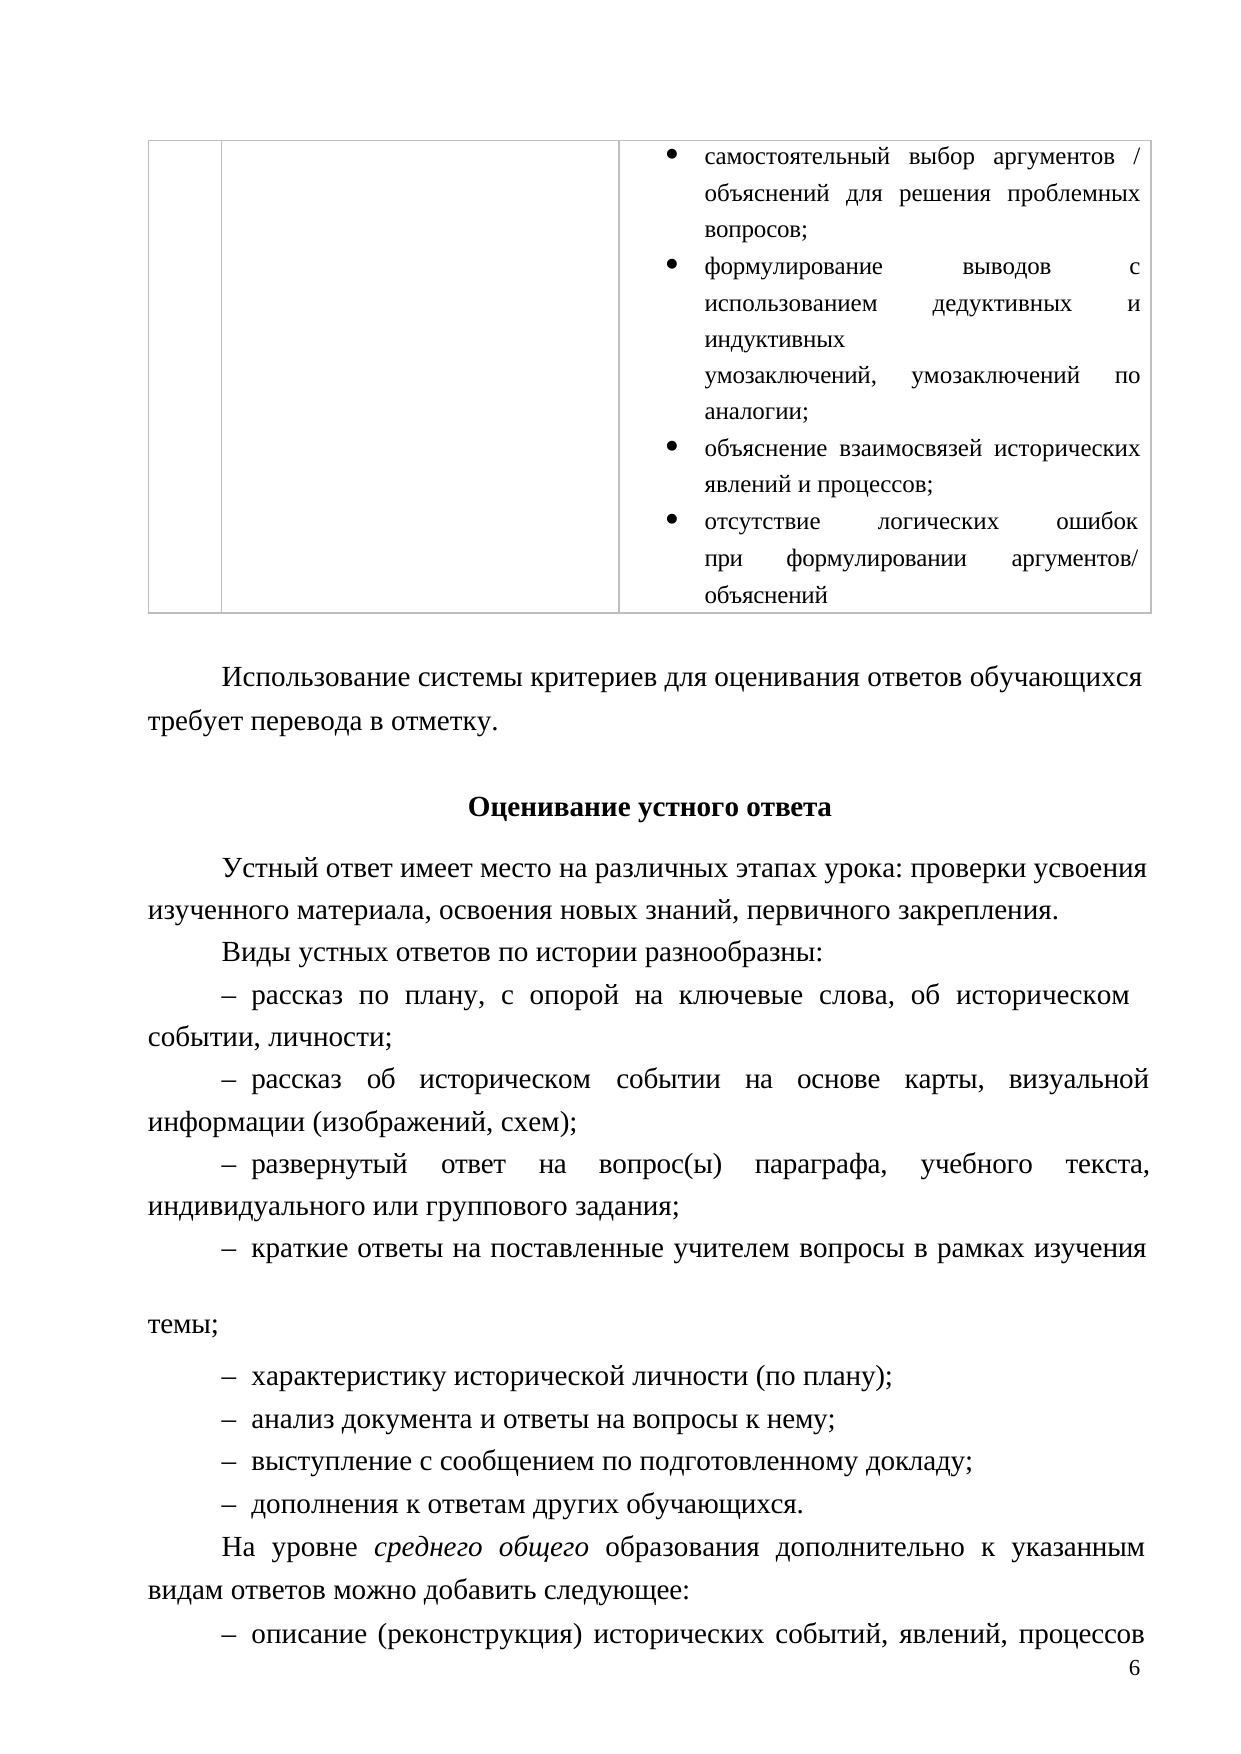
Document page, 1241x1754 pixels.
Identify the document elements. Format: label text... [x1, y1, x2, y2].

list описание (реконструкция) исторических событий, явлений, процессов [221, 1616, 1166, 1649]
text Виды устных ответов по истории разнообразны: [221, 934, 1166, 968]
list рассказ об историческом событии на основе карты, визуальной информации (изображений, схем); [148, 1061, 1151, 1137]
text видам ответов можно добавить следующее: [148, 1572, 1166, 1606]
table_header самостоятельный выбор аргументов / объяснений для решения проблемных вопросов; формулирование выводов с использованием дедуктивных и индуктивных умозаключений, умозаключений по аналогии; объяснение взаимосвязей исторических явлений и процессов; отсутствие логических ошибок при формулировании аргументов/ объяснений [620, 141, 1150, 612]
list рассказ по плану, с опорой на ключевые слова, об историческом событии, личности; [148, 977, 1152, 1053]
list развернутый ответ на вопрос(ы) параграфа, учебного текста, индивидуального или группового задания; [148, 1146, 1151, 1222]
text На уровне среднего общего образования дополнительно к указанным [221, 1529, 1166, 1562]
table_header [149, 141, 221, 612]
list дополнения к ответам других обучающихся. [221, 1486, 1166, 1519]
list характеристику исторической личности (по плану); [221, 1358, 1166, 1392]
list выступление с сообщением по подготовленному докладу; [221, 1443, 1166, 1477]
list краткие ответы на поставленные учителем вопросы в рамках изучения [221, 1230, 1166, 1264]
subtitle Оценивание устного ответа [151, 789, 1149, 823]
text Устный ответ имеет место на различных этапах урока: проверки усвоения изученного материала, освоения новых знаний, первичного закрепления. [148, 850, 1166, 926]
text темы; [148, 1306, 219, 1340]
list анализ документа и ответы на вопросы к нему; [221, 1401, 1166, 1434]
text Использование системы критериев для оценивания ответов обучающихся требует перевода в отметку. [148, 659, 1166, 736]
table_header [222, 141, 618, 612]
